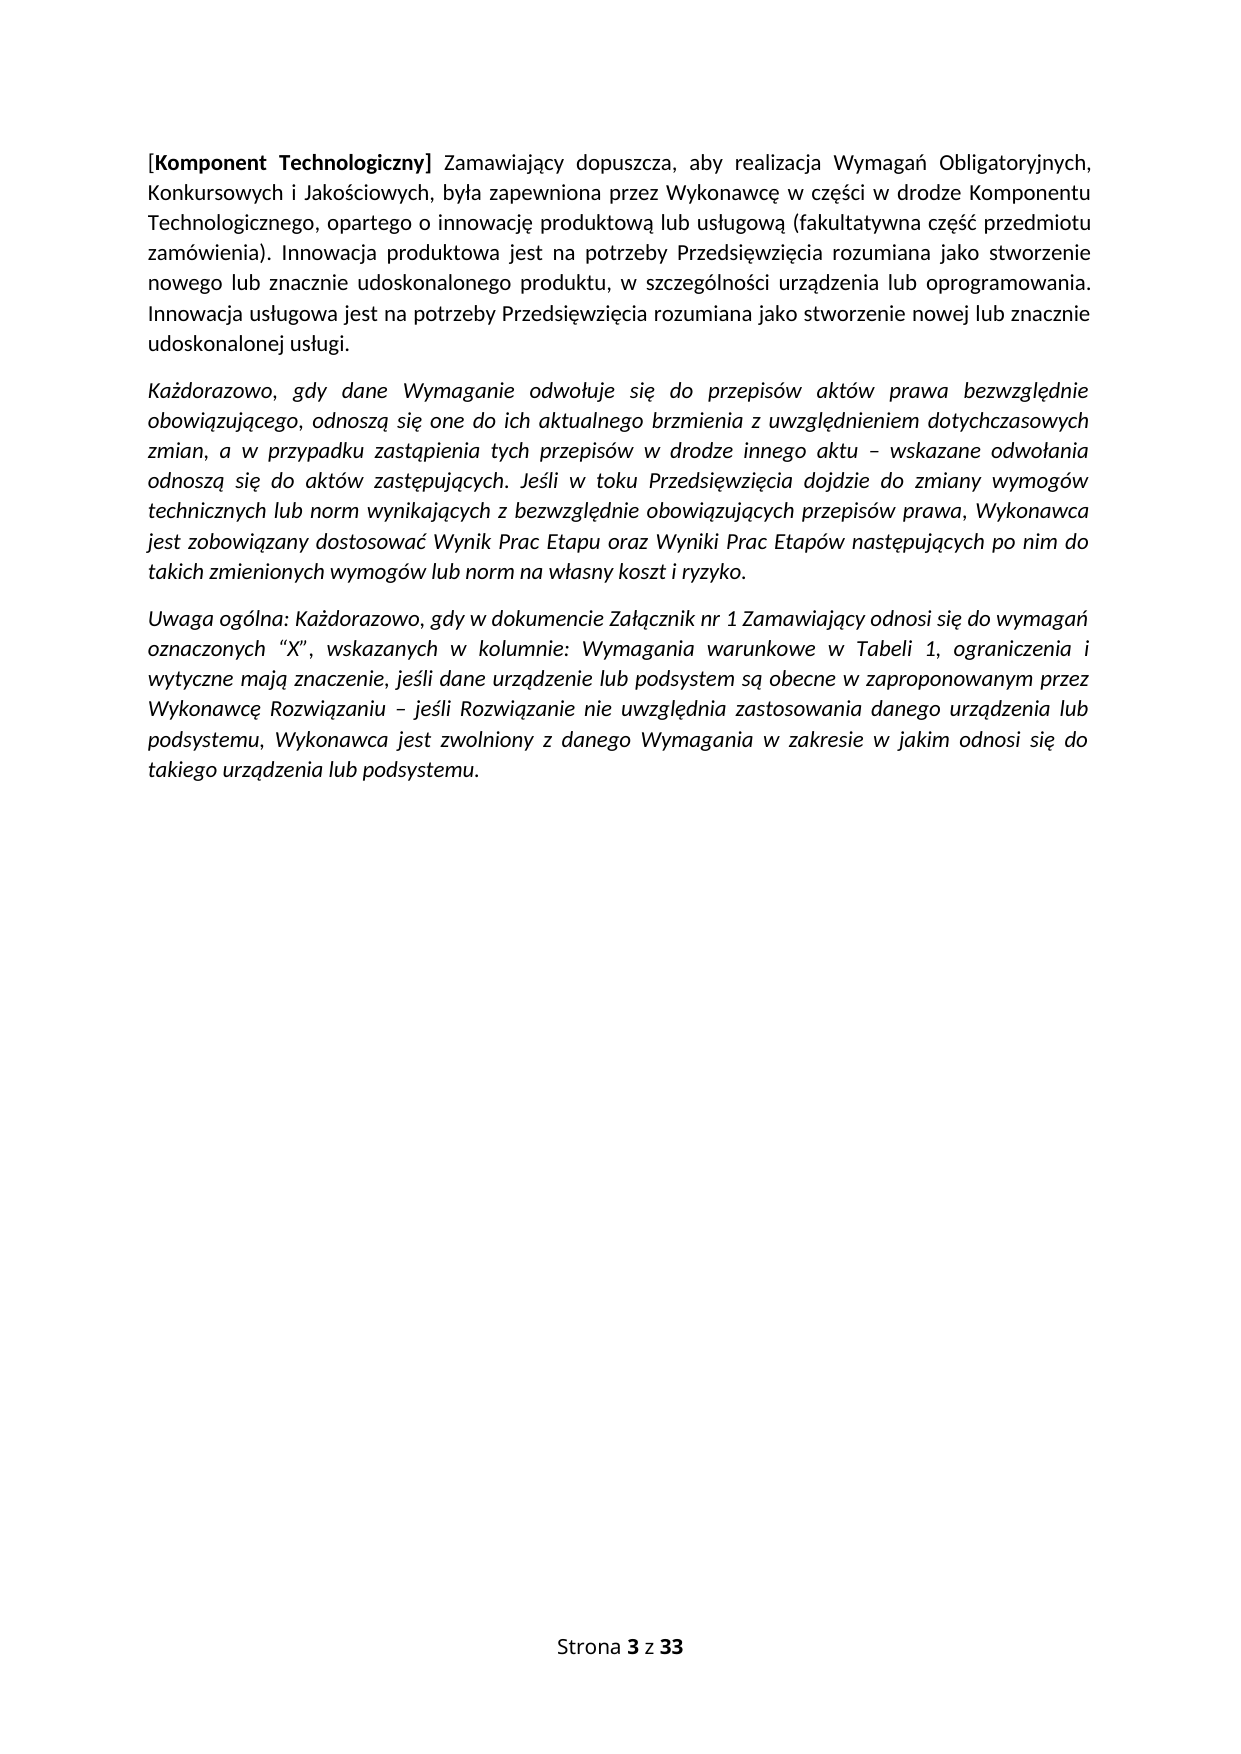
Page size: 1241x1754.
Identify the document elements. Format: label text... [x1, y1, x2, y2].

text Uwaga ogólna: Każdorazowo, gdy w dokumencie Załącznik nr 1 Zamawiający odnosi się do wymagań oznaczonych “X”, wskazanych w kolumnie: Wymagania warunkowe w Tabeli 1, ograniczenia i wytyczne mają znaczenie, jeśli dane urządzenie lub podsystem są obecne w zaproponowanym przez Wykonawcę Rozwiązaniu – jeśli Rozwiązanie nie uwzględnia zastosowania danego urządzenia lub podsystemu, Wykonawca jest zwolniony z danego Wymagania w zakresie w jakim odnosi się do takiego urządzenia lub podsystemu. [148, 604, 1093, 783]
text Każdorazowo, gdy dane Wymaganie odwołuje się do przepisów aktów prawa bezwzględnie obowiązującego, odnoszą się one do ich aktualnego brzmienia z uwzględnieniem dotychczasowych zmian, a w przypadku zastąpienia tych przepisów w drodze innego aktu – wskazane odwołania odnoszą się do aktów zastępujących. Jeśli w toku Przedsięwzięcia dojdzie do zmiany wymogów technicznych lub norm wynikających z bezwzględnie obowiązujących przepisów prawa, Wykonawca jest zobowiązany dostosować Wynik Prac Etapu oraz Wyniki Prac Etapów następujących po nim do takich zmienionych wymogów lub norm na własny koszt i ryzyko. [148, 376, 1093, 585]
text [Komponent Technologiczny] Zamawiający dopuszcza, aby realizacja Wymagań Obligatoryjnych, Konkursowych i Jakościowych, była zapewniona przez Wykonawcę w części w drodze Komponentu Technologicznego, opartego o innowację produktową lub usługową (fakultatywna część przedmiotu zamówienia). Innowacja produktowa jest na potrzeby Przedsięwzięcia rozumiana jako stworzenie nowego lub znacznie udoskonalonego produktu, w szczególności urządzenia lub oprogramowania. Innowacja usługowa jest na potrzeby Przedsięwzięcia rozumiana jako stworzenie nowej lub znacznie udoskonalonej usługi. [148, 148, 1093, 357]
